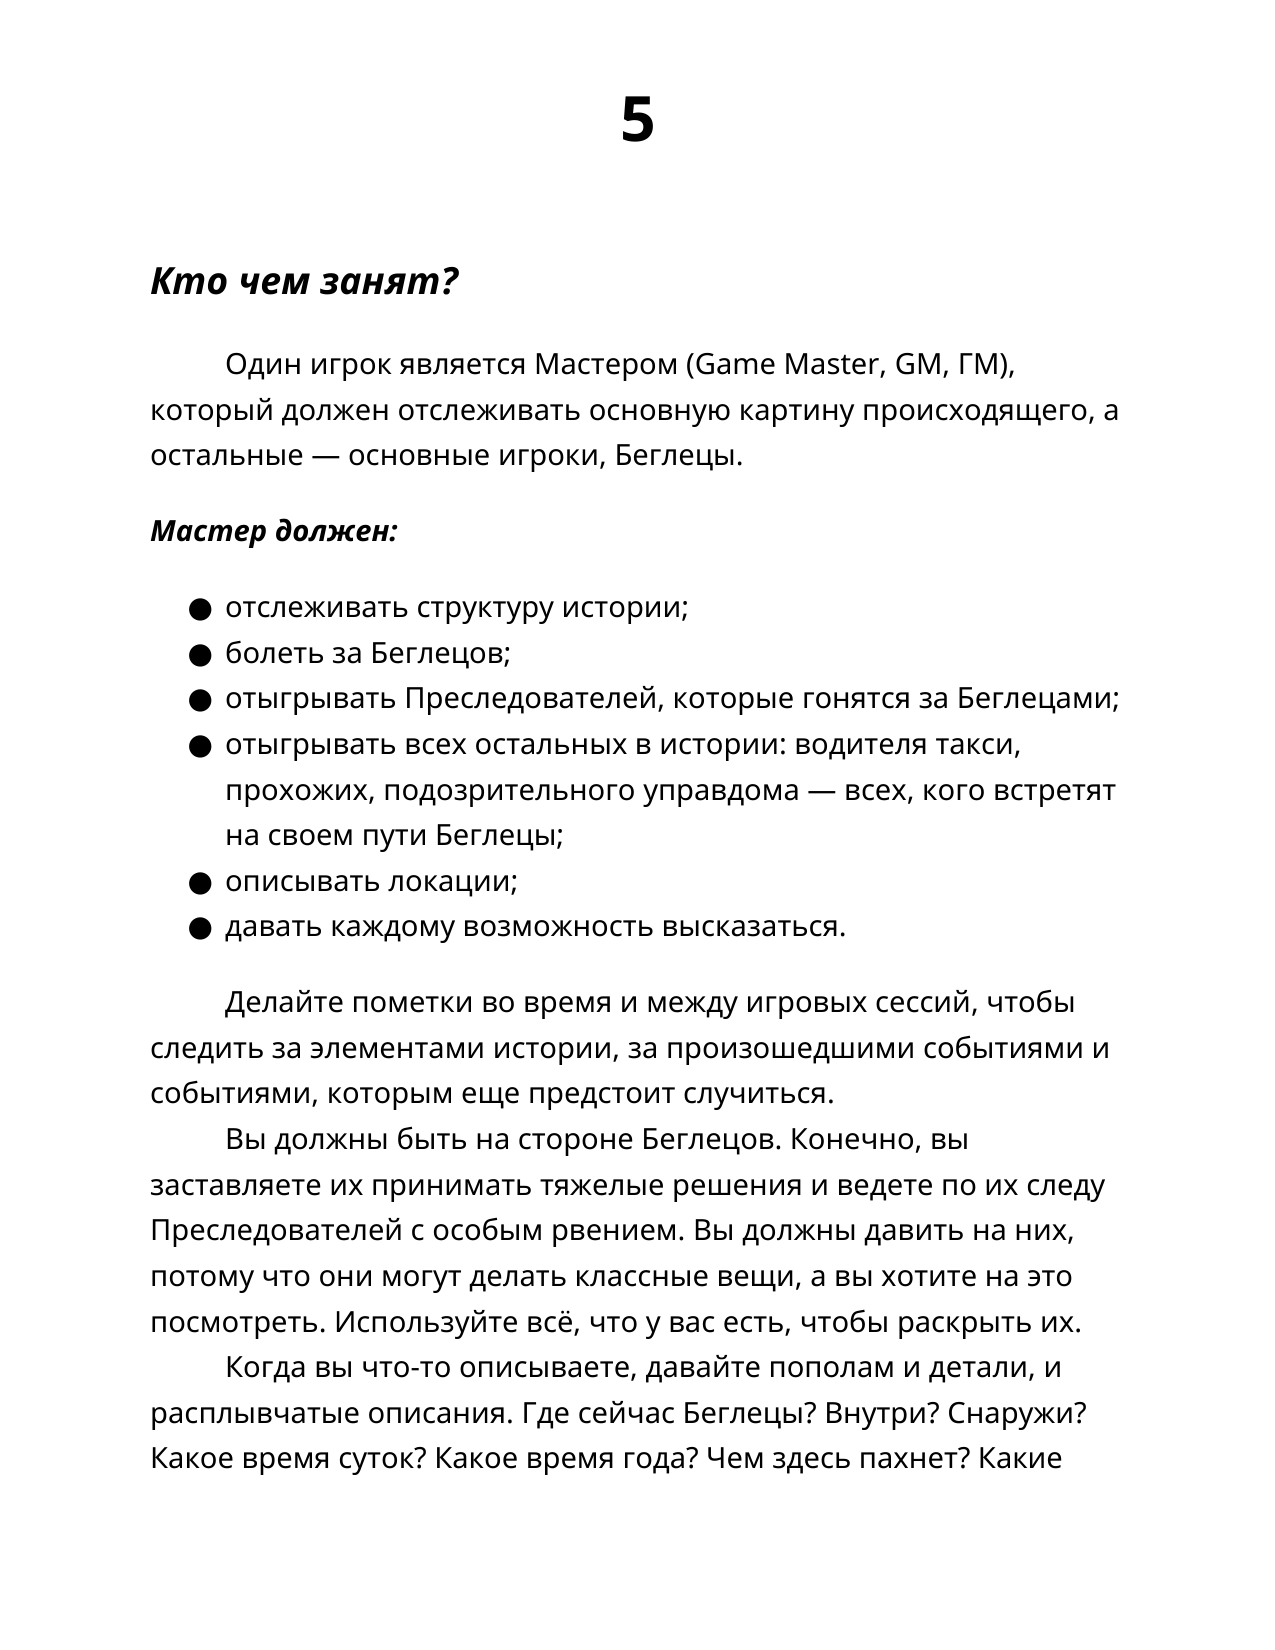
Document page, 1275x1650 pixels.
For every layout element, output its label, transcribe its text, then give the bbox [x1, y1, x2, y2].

text Кто чем занят? [150, 254, 1125, 306]
text Вы должны быть на стороне Беглецов. Конечно, вы заставляете их принимать тяжелые решения и ведете по их следу Преследователей с особым рвением. Вы должны давить на них, потому что они могут делать классные вещи, а вы хотите на это посмотреть. Используйте всё, что у вас есть, чтобы раскрыть их. [150, 1118, 1125, 1341]
list отыгрывать Преследователей, которые гонятся за Беглецами; [187, 678, 1125, 717]
list отслеживать структуру истории; [187, 586, 1125, 626]
text Делайте пометки во время и между игровых сессий, чтобы следить за элементами истории, за произошедшими событиями и событиями, которым еще предстоит случиться. [150, 982, 1125, 1112]
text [150, 1347, 1125, 1477]
list описывать локации; [187, 860, 1125, 900]
list отыгрывать всех остальных в истории: водителя такси, прохожих, подозрительного управдома — всех, кого встретят на своем пути Беглецы; [187, 723, 1125, 854]
text Мастер должен: [150, 511, 1125, 550]
list давать каждому возможность высказаться. [187, 906, 1125, 945]
text Один игрок является Мастером (Game Master, GM, ГМ), который должен отслеживать основную картину происходящего, а остальные — основные игроки, Беглецы. [150, 343, 1125, 474]
list болеть за Беглецов; [187, 632, 1125, 672]
